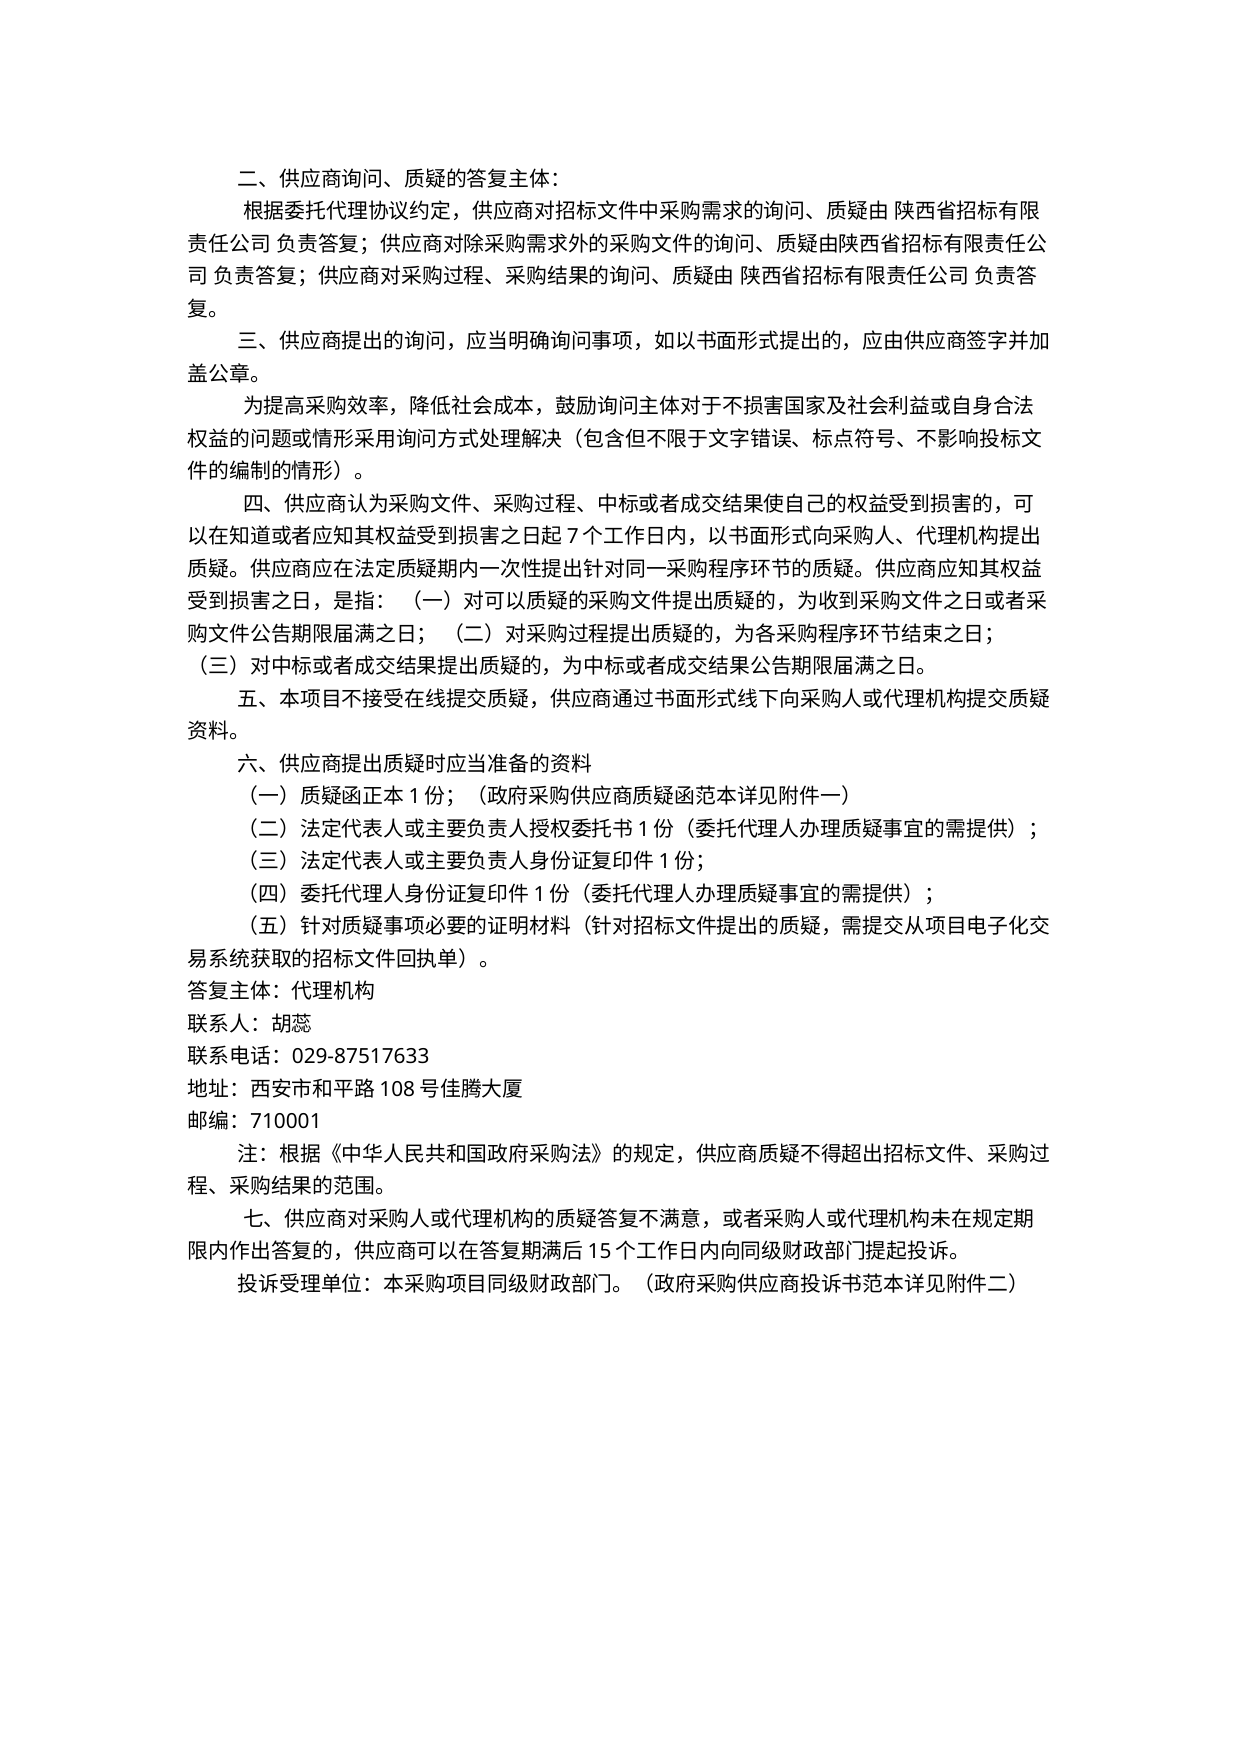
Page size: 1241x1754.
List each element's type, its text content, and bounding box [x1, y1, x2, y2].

text 为提高采购效率，降低社会成本，鼓励询问主体对于不损害国家及社会利益或自身合法权益的问题或情形采用询问方式处理解决（包含但不限于文字错误、标点符号、不影响投标文件的编制的情形）。 [187, 389, 1053, 487]
text （二）法定代表人或主要负责人授权委托书1份（委托代理人办理质疑事宜的需提供）； [187, 812, 1053, 844]
text 地址：西安市和平路108号佳腾大厦 [187, 1072, 1053, 1104]
text 四、供应商认为采购文件、采购过程、中标或者成交结果使自己的权益受到损害的，可以在知道或者应知其权益受到损害之日起7个工作日内，以书面形式向采购人、代理机构提出质疑。供应商应在法定质疑期内一次性提出针对同一采购程序环节的质疑。供应商应知其权益受到损害之日，是指： （一）对可以质疑的采购文件提出质疑的，为收到采购文件之日或者采购文件公告期限届满之日； （二）对采购过程提出质疑的，为各采购程序环节结束之日； （三）对中标或者成交结果提出质疑的，为中标或者成交结果公告期限届满之日。 [187, 487, 1053, 682]
text 三、供应商提出的询问，应当明确询问事项，如以书面形式提出的，应由供应商签字并加盖公章。 [187, 324, 1053, 389]
text 答复主体：代理机构 [187, 974, 1053, 1007]
text （一）质疑函正本1份；（政府采购供应商质疑函范本详见附件一） [187, 779, 1053, 812]
text 邮编：710001 [187, 1104, 1053, 1137]
text 联系电话：029-87517633 [187, 1039, 1053, 1072]
text 联系人：胡蕊 [187, 1007, 1053, 1039]
text 投诉受理单位：本采购项目同级财政部门。（政府采购供应商投诉书范本详见附件二） [187, 1267, 1053, 1299]
text 二、供应商询问、质疑的答复主体： [187, 162, 1053, 194]
text （四）委托代理人身份证复印件1份（委托代理人办理质疑事宜的需提供）； [187, 877, 1053, 909]
text 七、供应商对采购人或代理机构的质疑答复不满意，或者采购人或代理机构未在规定期限内作出答复的，供应商可以在答复期满后15个工作日内向同级财政部门提起投诉。 [187, 1202, 1053, 1267]
text 六、供应商提出质疑时应当准备的资料 [187, 747, 1053, 779]
text （五）针对质疑事项必要的证明材料（针对招标文件提出的质疑，需提交从项目电子化交易系统获取的招标文件回执单）。 [187, 909, 1053, 974]
text 根据委托代理协议约定，供应商对招标文件中采购需求的询问、质疑由 陕西省招标有限责任公司 负责答复；供应商对除采购需求外的采购文件的询问、质疑由陕西省招标有限责任公司 负责答复；供应商对采购过程、采购结果的询问、质疑由 陕西省招标有限责任公司 负责答复。 [187, 194, 1053, 324]
text 五、本项目不接受在线提交质疑，供应商通过书面形式线下向采购人或代理机构提交质疑资料。 [187, 682, 1053, 747]
text 注：根据《中华人民共和国政府采购法》的规定，供应商质疑不得超出招标文件、采购过程、采购结果的范围。 [187, 1137, 1053, 1202]
text （三）法定代表人或主要负责人身份证复印件1份； [187, 844, 1053, 877]
